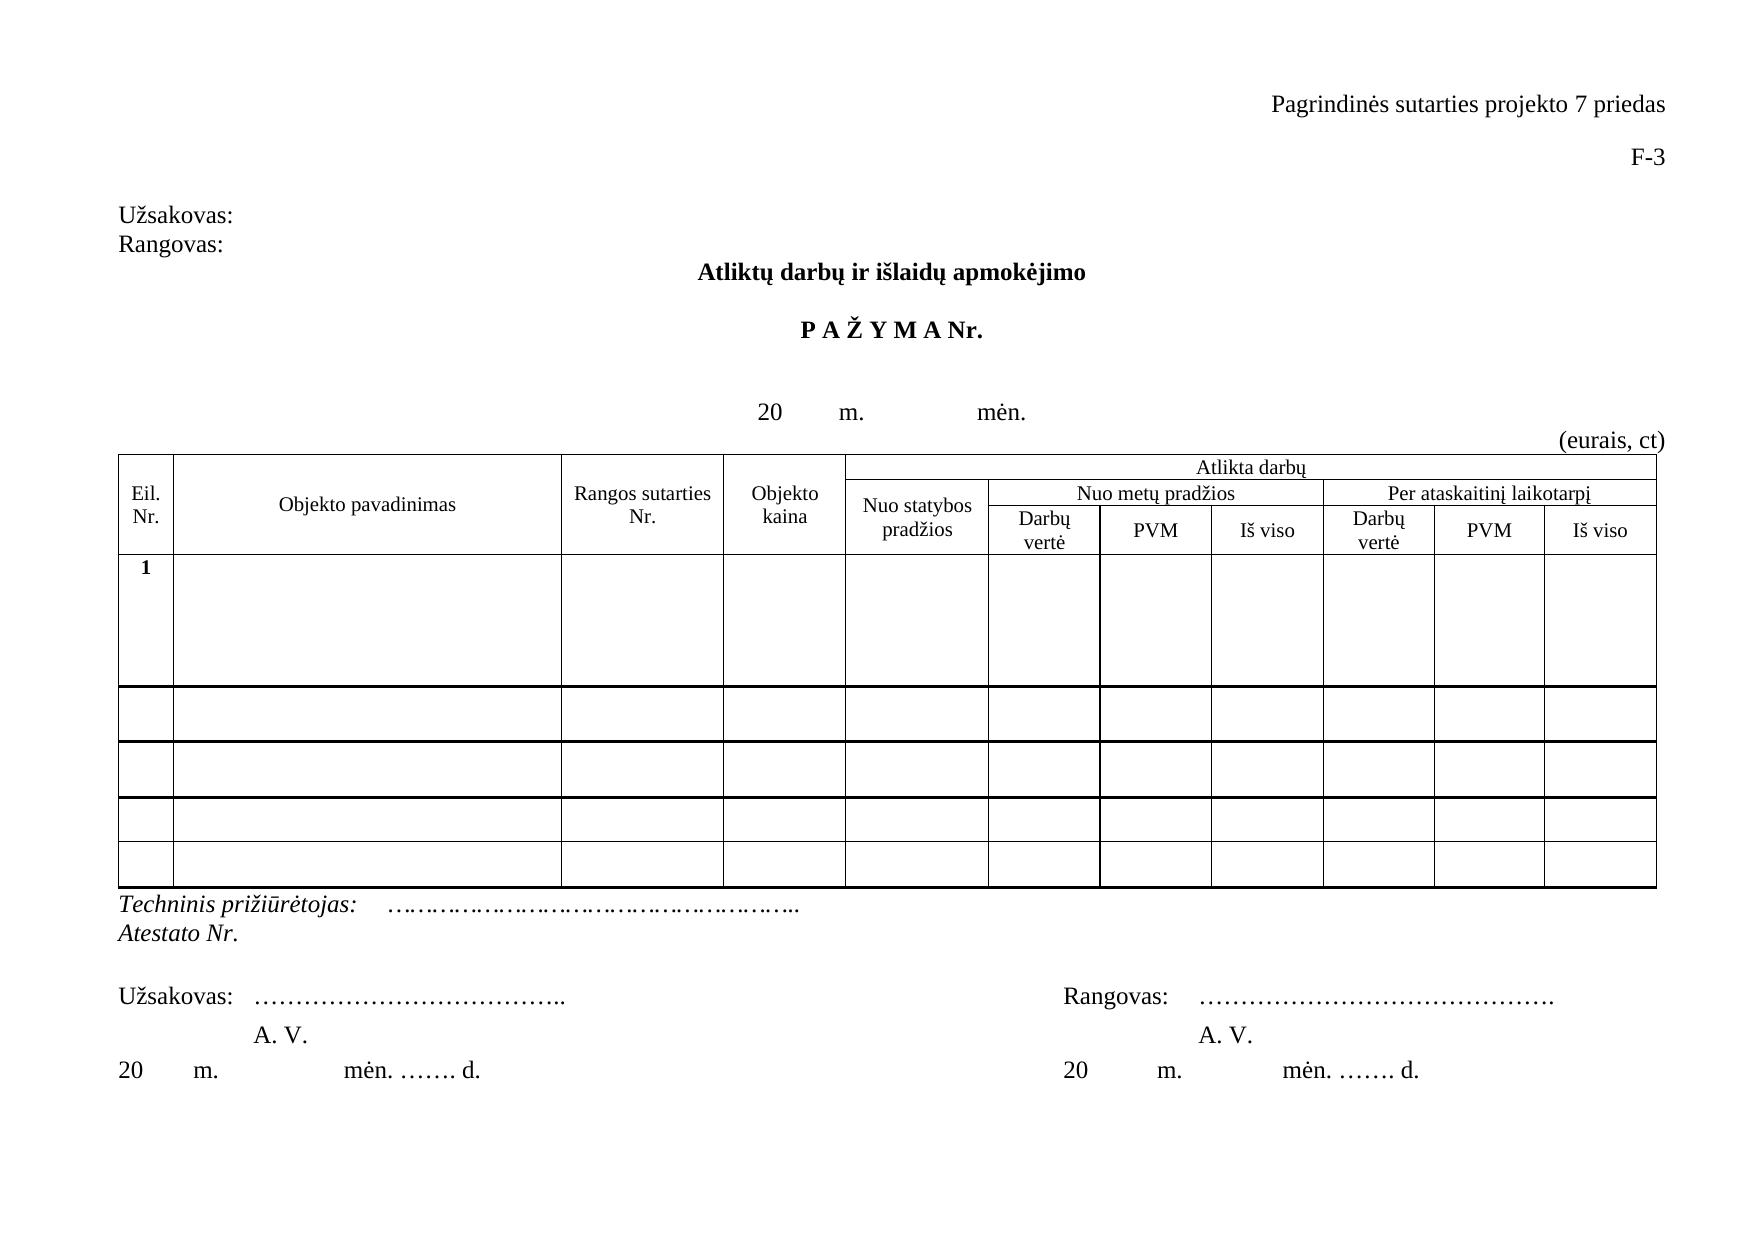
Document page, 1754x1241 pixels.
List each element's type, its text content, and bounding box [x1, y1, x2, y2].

table_cell [1435, 842, 1544, 886]
table_cell [989, 799, 1099, 841]
text Atestato Nr. [118, 918, 1665, 946]
table_cell [1212, 555, 1323, 684]
table_cell [1545, 555, 1656, 684]
table_cell Darbų vertė [1324, 506, 1434, 554]
table_cell [1324, 743, 1434, 796]
table_cell Nuo metų pradžios [989, 480, 1323, 504]
table_cell [174, 688, 561, 740]
table_cell [562, 842, 723, 886]
table_cell [1545, 799, 1656, 841]
table_cell PVM [1435, 506, 1544, 554]
table_cell [1324, 842, 1434, 886]
table_cell [846, 743, 988, 796]
table_header Rangos sutarties Nr. [562, 455, 723, 554]
text Rangovas: [118, 229, 1665, 257]
subtitle P A Ž Y M A Nr. [118, 315, 1665, 344]
table_cell Iš viso [1545, 506, 1656, 554]
table_cell [724, 555, 845, 684]
table_cell [1212, 799, 1323, 841]
table_cell [846, 688, 988, 740]
text Techninis prižiūrėtojas: ……………………………………………….. [118, 889, 1665, 918]
table_cell [562, 688, 723, 740]
table_cell PVM [1101, 506, 1211, 554]
table_cell [1435, 555, 1544, 684]
table_header Objekto kaina [724, 455, 845, 554]
table_cell [989, 842, 1099, 886]
table_cell [724, 799, 845, 841]
table_cell Iš viso [1212, 506, 1323, 554]
table_cell [174, 842, 561, 886]
table_header Eil. Nr. [119, 455, 173, 554]
text 20 m. mėn. [118, 397, 1665, 426]
table_cell [1324, 555, 1434, 684]
table_header Objekto pavadinimas [174, 455, 561, 554]
text A. V. A. V. [118, 1021, 1665, 1049]
table_cell [1101, 842, 1211, 886]
table_cell [1545, 743, 1656, 796]
text F-3 [118, 142, 1665, 171]
table_cell [1545, 842, 1656, 886]
table_cell [1101, 555, 1211, 684]
table_cell [989, 743, 1099, 796]
table_cell 1 [119, 555, 173, 684]
text Pagrindinės sutarties projekto 7 priedas [210, 89, 1665, 117]
table_cell [989, 688, 1099, 740]
table_cell [562, 799, 723, 841]
table_cell [1212, 743, 1323, 796]
table_cell [1212, 842, 1323, 886]
table_cell [724, 688, 845, 740]
table_cell [119, 842, 173, 886]
table_cell [1101, 799, 1211, 841]
table_header Atlikta darbų [846, 455, 1656, 479]
table_cell [119, 799, 173, 841]
table_cell [1435, 799, 1544, 841]
text Užsakovas: [118, 200, 1665, 229]
table_cell [1101, 743, 1211, 796]
table_cell [989, 555, 1099, 684]
text 20 m. mėn. ……. d. 20 m. mėn. ……. d. [118, 1056, 1665, 1084]
table_cell [174, 799, 561, 841]
text (eurais, ct) [118, 426, 1665, 454]
table_cell [724, 743, 845, 796]
table_cell [1435, 743, 1544, 796]
table_cell [174, 555, 561, 684]
subtitle Atliktų darbų ir išlaidų apmokėjimo [118, 257, 1665, 286]
table_cell Per ataskaitinį laikotarpį [1324, 480, 1656, 504]
table_cell [1324, 799, 1434, 841]
table_cell [724, 842, 845, 886]
table_cell [119, 688, 173, 740]
table_cell Nuo statybos pradžios [846, 480, 988, 554]
table_cell [1545, 688, 1656, 740]
table_cell [119, 743, 173, 796]
text Užsakovas: ……………………………….. Rangovas: ……………………………………. [118, 981, 1665, 1010]
table_cell [1101, 688, 1211, 740]
table_cell [562, 743, 723, 796]
table_cell [846, 842, 988, 886]
table_cell Darbų vertė [989, 506, 1099, 554]
table_cell [1212, 688, 1323, 740]
table_cell [174, 743, 561, 796]
table_cell [1324, 688, 1434, 740]
table_cell [846, 555, 988, 684]
table_cell [562, 555, 723, 684]
table_cell [1435, 688, 1544, 740]
table_cell [846, 799, 988, 841]
